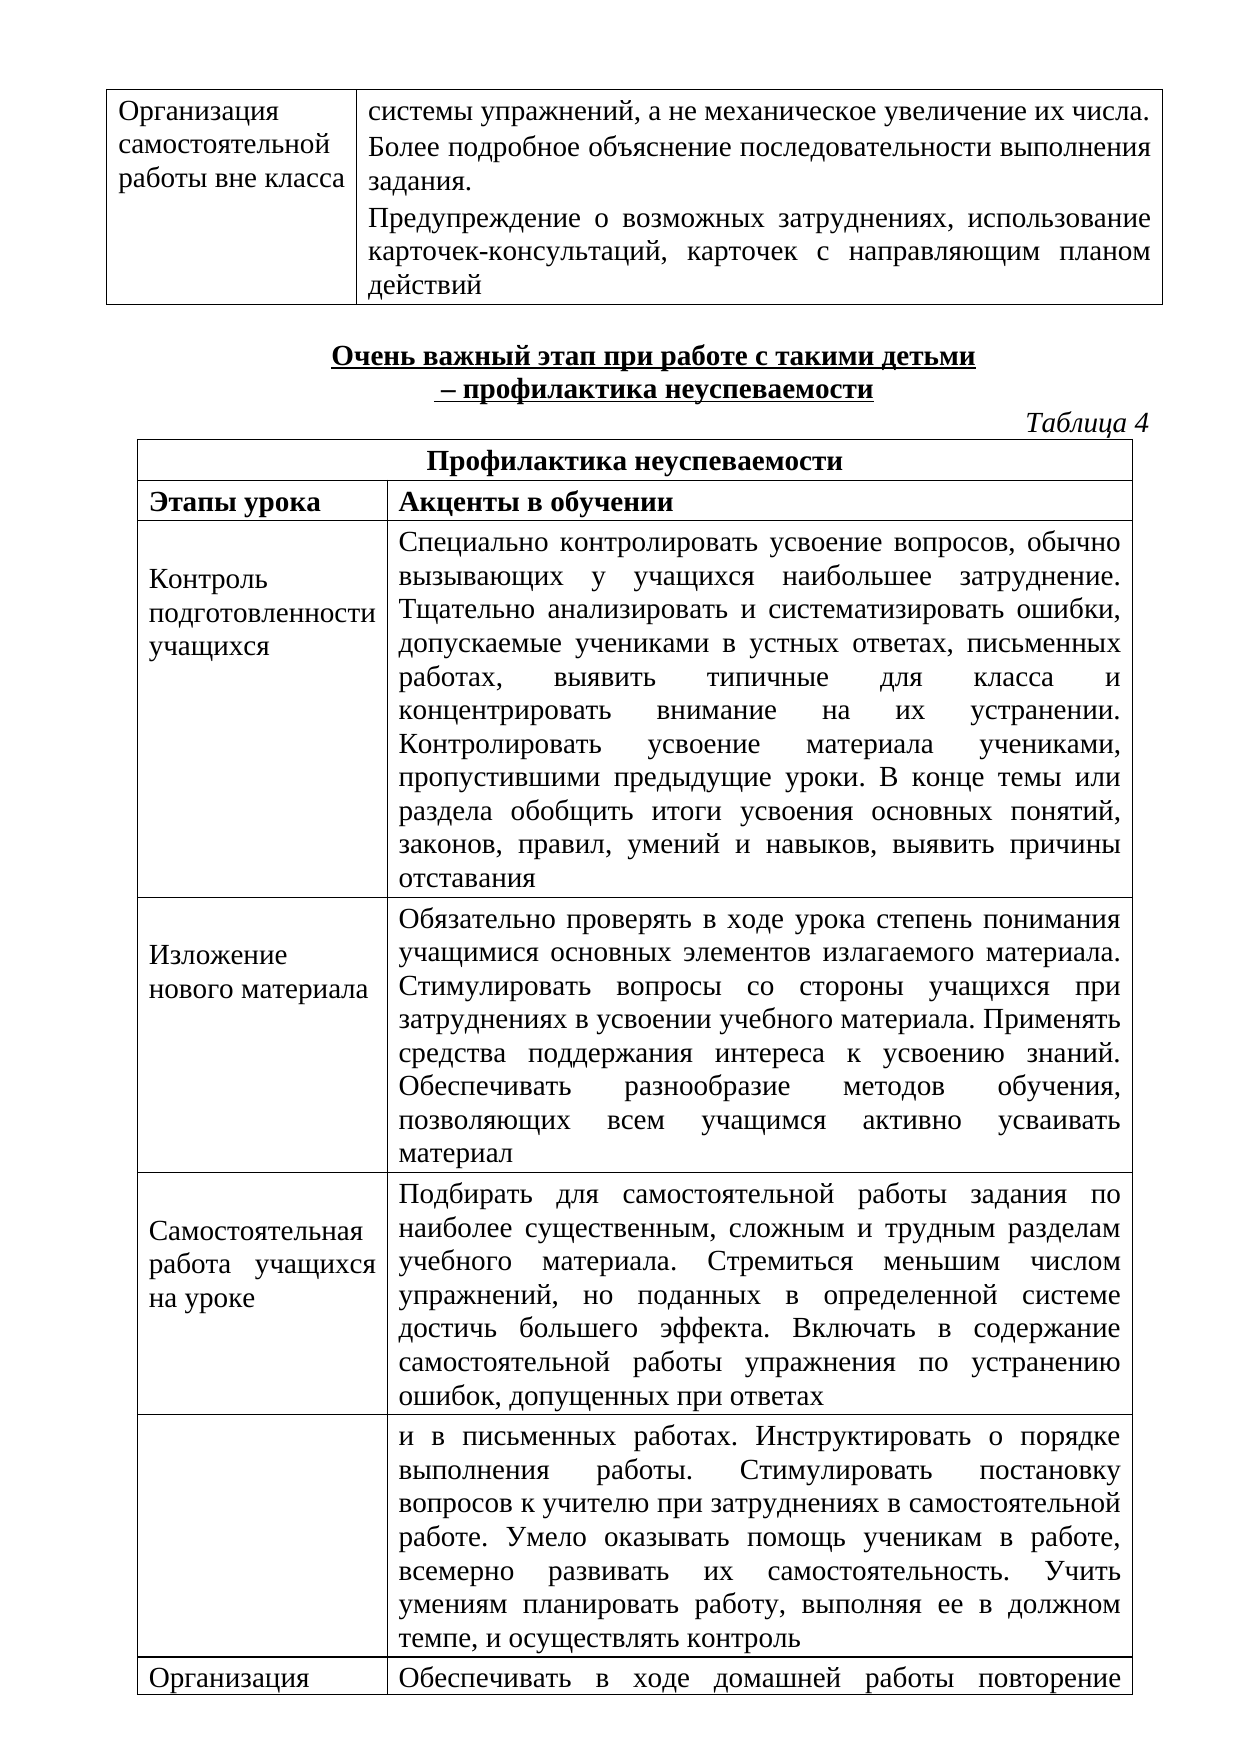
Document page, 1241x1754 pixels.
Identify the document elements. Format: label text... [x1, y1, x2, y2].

text Очень важный этап при работе с такими детьми [156, 338, 1152, 372]
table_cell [138, 1658, 387, 1694]
table_cell Подбирать для самостоятельной работы задания по наиболее существенным, сложным и трудным разделам учебного материала. Стремиться меньшим числом упражнений, но поданных в определенной системе достичь большего эффекта. Включать в содержание самостоятельной работы упражнения по устранению ошибок, допущенных при ответах [388, 1173, 1132, 1414]
text – профилактика неуспеваемости [156, 372, 1152, 405]
table_cell и в письменных работах. Инструктировать о порядке выполнения работы. Стимулировать постановку вопросов к учителю при затруднениях в самостоятельной работе. Умело оказывать помощь ученикам в работе, всемерно развивать их самостоятельность. Учить умениям планировать работу, выполняя ее в должном темпе, и осуществлять контроль [388, 1415, 1132, 1656]
table_cell [138, 1415, 387, 1656]
table_cell Акценты в обучении [388, 481, 1132, 520]
table_cell Изложение нового материала [138, 898, 387, 1172]
table_header Профилактика неуспеваемости [138, 440, 1132, 479]
text Таблица 4 [118, 405, 1152, 439]
table_cell Контроль подготовленности учащихся [138, 521, 387, 897]
table_cell Специально контролировать усвоение вопросов, обычно вызывающих у учащихся наибольшее затруднение. Тщательно анализировать и систематизировать ошибки, допускаемые учениками в устных ответах, письменных работах, выявить типичные для класса и концентрировать внимание на их устранении. Контролировать усвоение материала учениками, пропустившими предыдущие уроки. В конце темы или раздела обобщить итоги усвоения основных понятий, законов, правил, умений и навыков, выявить причины отставания [388, 521, 1132, 897]
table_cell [388, 1658, 1132, 1694]
table_cell Этапы урока [138, 481, 387, 520]
table_cell Обязательно проверять в ходе урока степень понимания учащимися основных элементов излагаемого материала. Стимулировать вопросы со стороны учащихся при затруднениях в усвоении учебного материала. Применять средства поддержания интереса к усвоению знаний. Обеспечивать разнообразие методов обучения, позволяющих всем учащимся активно усваивать материал [388, 898, 1132, 1172]
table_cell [107, 90, 356, 303]
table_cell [357, 90, 1162, 303]
table_cell Самостоятельная работа учащихся на уроке [138, 1173, 387, 1414]
